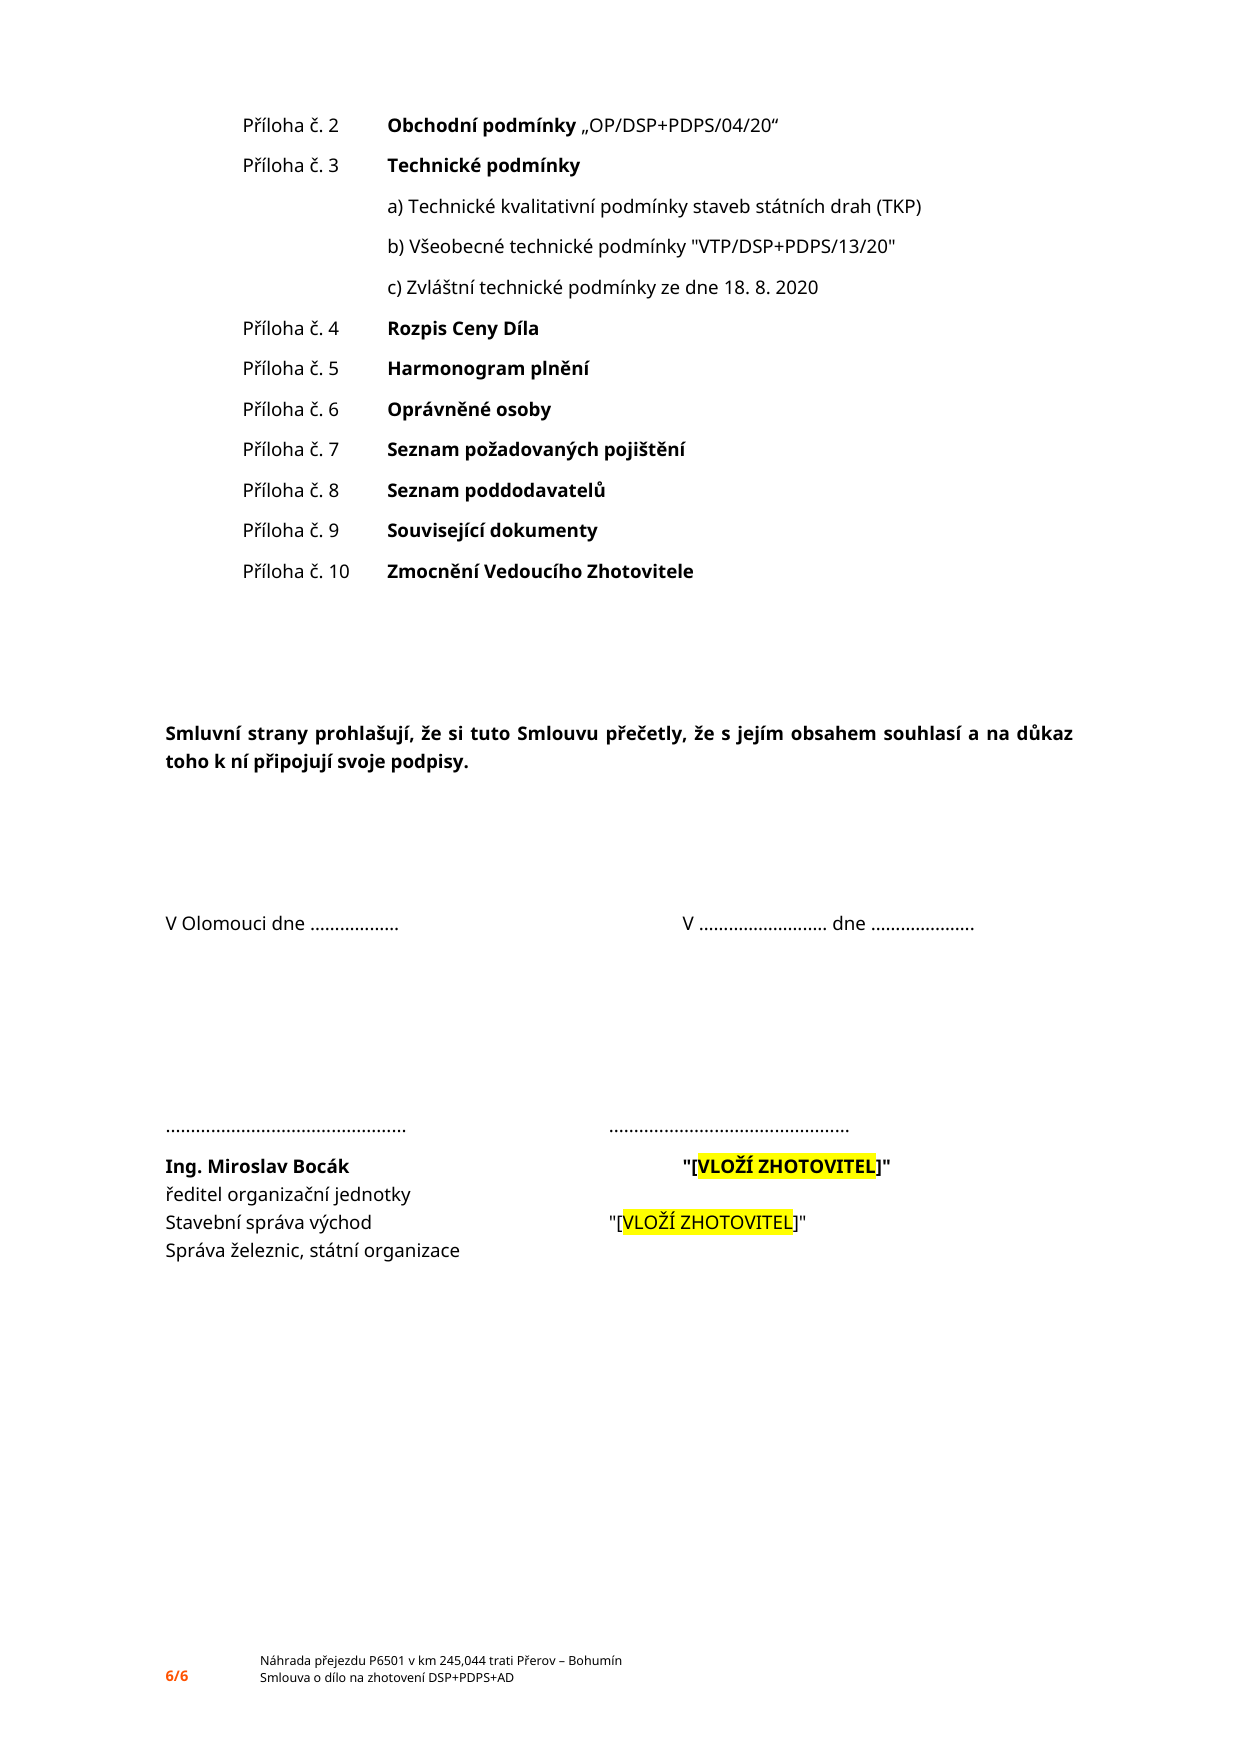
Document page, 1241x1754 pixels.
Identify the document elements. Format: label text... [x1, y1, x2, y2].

text Ing. Miroslav Bocák "[VLOŽÍ ZHOTOVITEL]" [876, 1153, 1075, 1179]
text Příloha č. 3 Technické podmínky [242, 153, 1075, 178]
text Správa železnic, státní organizace [165, 1237, 1075, 1263]
text Stavební správa východ "[VLOŽÍ ZHOTOVITEL]" [165, 1209, 623, 1235]
text Stavební správa východ "[VLOŽÍ ZHOTOVITEL]" [793, 1209, 1075, 1235]
text V Olomouci dne ……………… V ………………….…. dne …………..……. [165, 910, 1075, 936]
text Příloha č. 9 Související dokumenty [242, 517, 1075, 543]
text ředitel organizační jednotky [165, 1181, 1075, 1207]
text b) Všeobecné technické podmínky "VTP/DSP+PDPS/13/20" [387, 234, 1075, 259]
text Příloha č. 4 Rozpis Ceny Díla [242, 315, 1075, 340]
text Příloha č. 5 Harmonogram plnění [242, 355, 1075, 381]
text Ing. Miroslav Bocák "[VLOŽÍ ZHOTOVITEL]" [165, 1153, 698, 1179]
text c) Zvláštní technické podmínky ze dne 18. 8. 2020 [387, 274, 1075, 300]
text a) Technické kvalitativní podmínky staveb státních drah (TKP) [387, 193, 1075, 219]
text Příloha č. 6 Oprávněné osoby [242, 396, 1075, 421]
text Příloha č. 2 Obchodní podmínky „OP/DSP+PDPS/04/20“ [242, 112, 1075, 138]
text Příloha č. 10 Zmocnění Vedoucího Zhotovitele [242, 558, 1075, 583]
text Příloha č. 7 Seznam požadovaných pojištění [242, 436, 1075, 462]
text ................................................ ................................................ [165, 1113, 1075, 1138]
text Smluvní strany prohlašují, že si tuto Smlouvu přečetly, že s jejím obsahem souhlasí a na důkaz toho k ní připojují svoje podpisy. [165, 720, 1075, 773]
text Příloha č. 8 Seznam poddodavatelů [242, 477, 1075, 502]
